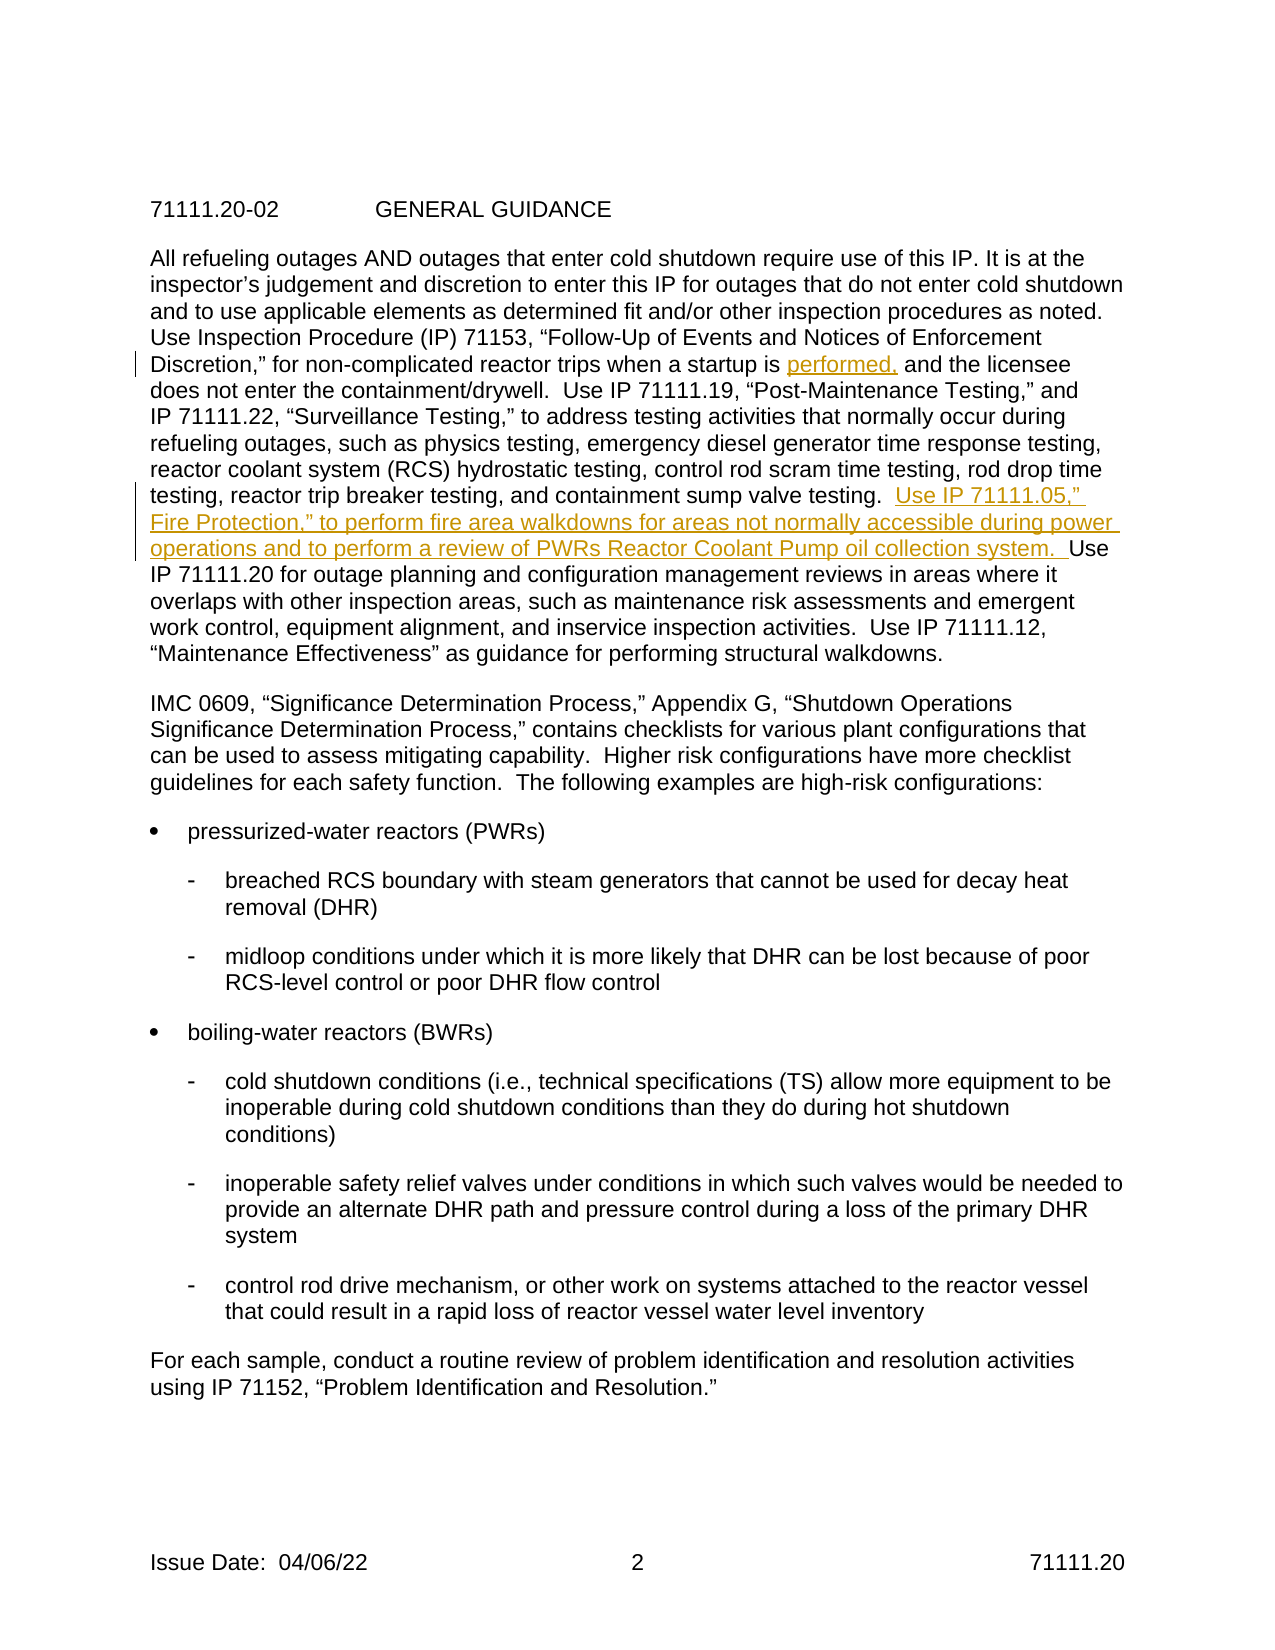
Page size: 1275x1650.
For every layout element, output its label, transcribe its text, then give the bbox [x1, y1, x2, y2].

list cold shutdown conditions (i.e., technical specifications (TS) allow more equipment to be inoperable during cold shutdown conditions than they do during hot shutdown conditions) [187, 1068, 1125, 1147]
text For each sample, conduct a routine review of problem identification and resolution activities using IP 71152, “Problem Identification and Resolution.” [150, 1347, 1125, 1400]
text All refueling outages AND outages that enter cold shutdown require use of this IP. It is at the inspector’s judgement and discretion to enter this IP for outages that do not enter cold shutdown and to use applicable elements as determined fit and/or other inspection procedures as noted. Use Inspection Procedure (IP) 71153, “Follow-Up of Events and Notices of Enforcement Discretion,” for non-complicated reactor trips when a startup is and the licensee does not enter the containment/drywell. Use IP 71111.19, “Post-Maintenance Testing,” and IP 71111.22, “Surveillance Testing,” to address testing activities that normally occur during refueling outages, such as physics testing, emergency diesel generator time response testing, reactor coolant system (RCS) hydrostatic testing, control rod scram time testing, rod drop time testing, reactor trip breaker testing, and containment sump valve testing. Use IP 71111.20 for outage planning and configuration management reviews in areas where it overlaps with other inspection areas, such as maintenance risk assessments and emergent work control, equipment alignment, and inservice inspection activities. Use IP 71111.12, “Maintenance Effectiveness” as guidance for performing structural walkdowns. [150, 245, 1125, 667]
list control rod drive mechanism, or other work on systems attached to the reactor vessel that could result in a rapid loss of reactor vessel water level inventory [187, 1272, 1125, 1324]
list midloop conditions under which it is more likely that DHR can be lost because of poor RCS-level control or poor DHR flow control [187, 943, 1125, 996]
list boiling-water reactors (BWRs) [150, 1018, 1125, 1045]
list pressurized-water reactors (PWRs) [150, 818, 1125, 844]
subtitle 71111.20-02 GENERAL GUIDANCE [150, 196, 1125, 222]
text IMC 0609, “Significance Determination Process,” Appendix G, “Shutdown Operations Significance Determination Process,” contains checklists for various plant configurations that can be used to assess mitigating capability. Higher risk configurations have more checklist guidelines for each safety function. The following examples are high-risk configurations: [150, 690, 1125, 795]
list breached RCS boundary with steam generators that cannot be used for decay heat removal (DHR) [187, 867, 1125, 920]
list inoperable safety relief valves under conditions in which such valves would be needed to provide an alternate DHR path and pressure control during a loss of the primary DHR system [187, 1170, 1125, 1249]
